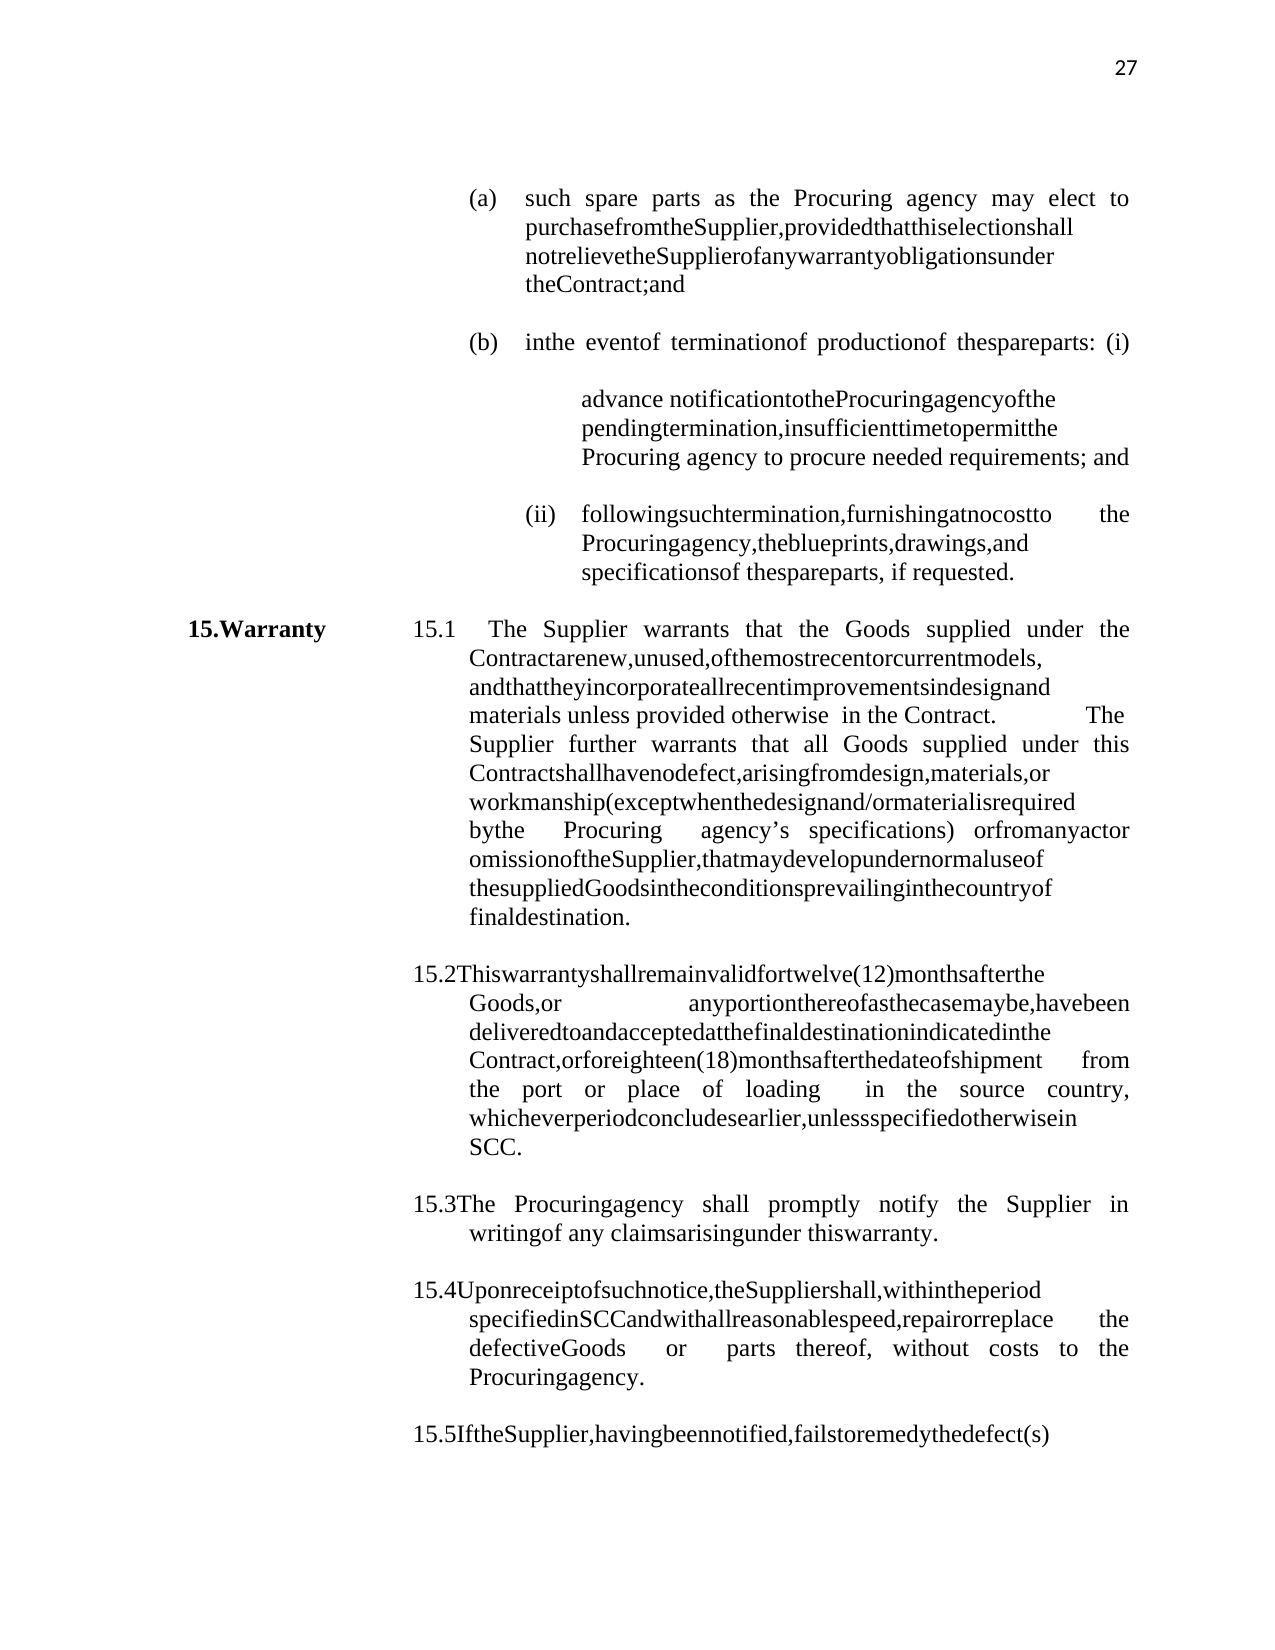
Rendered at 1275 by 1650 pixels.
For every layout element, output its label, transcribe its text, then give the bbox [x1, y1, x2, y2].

text 15.2Thiswarrantyshallremainvalidfortwelve(12)monthsafterthe Goods,or anyportionthereofasthecasemaybe,havebeen deliveredtoandacceptedatthefinaldestinationindicatedinthe Contract,orforeighteen(18)monthsafterthedateofshipment from the port or place of loading in the source country, whicheverperiodconcludesearlier,unlessspecifiedotherwisein SCC. [413, 959, 1130, 1161]
text (ii) followingsuchtermination,furnishingatnocostto the Procuringagency,theblueprints,drawings,and specificationsof thespareparts, if requested. [525, 499, 1129, 586]
text (a) such spare parts as the Procuring agency may elect to purchasefromtheSupplier,providedthatthiselectionshall notrelievetheSupplierofanywarrantyobligationsunder theContract;and [469, 183, 1129, 298]
text 15.4Uponreceiptofsuchnotice,theSuppliershall,withintheperiod specifiedinSCCandwithallreasonablespeed,repairorreplace the defectiveGoods or parts thereof, without costs to the Procuringagency. [413, 1276, 1129, 1391]
text 15.5IftheSupplier,havingbeennotified,failstoremedythedefect(s) [413, 1419, 1137, 1448]
text 15.Warranty 15.1 The Supplier warrants that the Goods supplied under the Contractarenew,unused,ofthemostrecentorcurrentmodels, andthattheyincorporateallrecentimprovementsindesignand materials unless provided otherwise in the Contract. The Supplier further warrants that all Goods supplied under this Contractshallhavenodefect,arisingfromdesign,materials,or workmanship(exceptwhenthedesignand/ormaterialisrequired bythe Procuring agency’s specifications) orfromanyactor omissionoftheSupplier,thatmaydevelopundernormaluseof thesuppliedGoodsintheconditionsprevailinginthecountryof finaldestination. [188, 614, 1130, 931]
text (b) inthe eventof terminationof productionof thespareparts: (i) advance notificationtotheProcuringagencyofthe [469, 298, 1129, 413]
text 15.3The Procuringagency shall promptly notify the Supplier in writingof any claimsarisingunder thiswarranty. [413, 1189, 1129, 1247]
text pendingtermination,insufficienttimetopermitthe Procuring agency to procure needed requirements; and [581, 413, 1129, 471]
